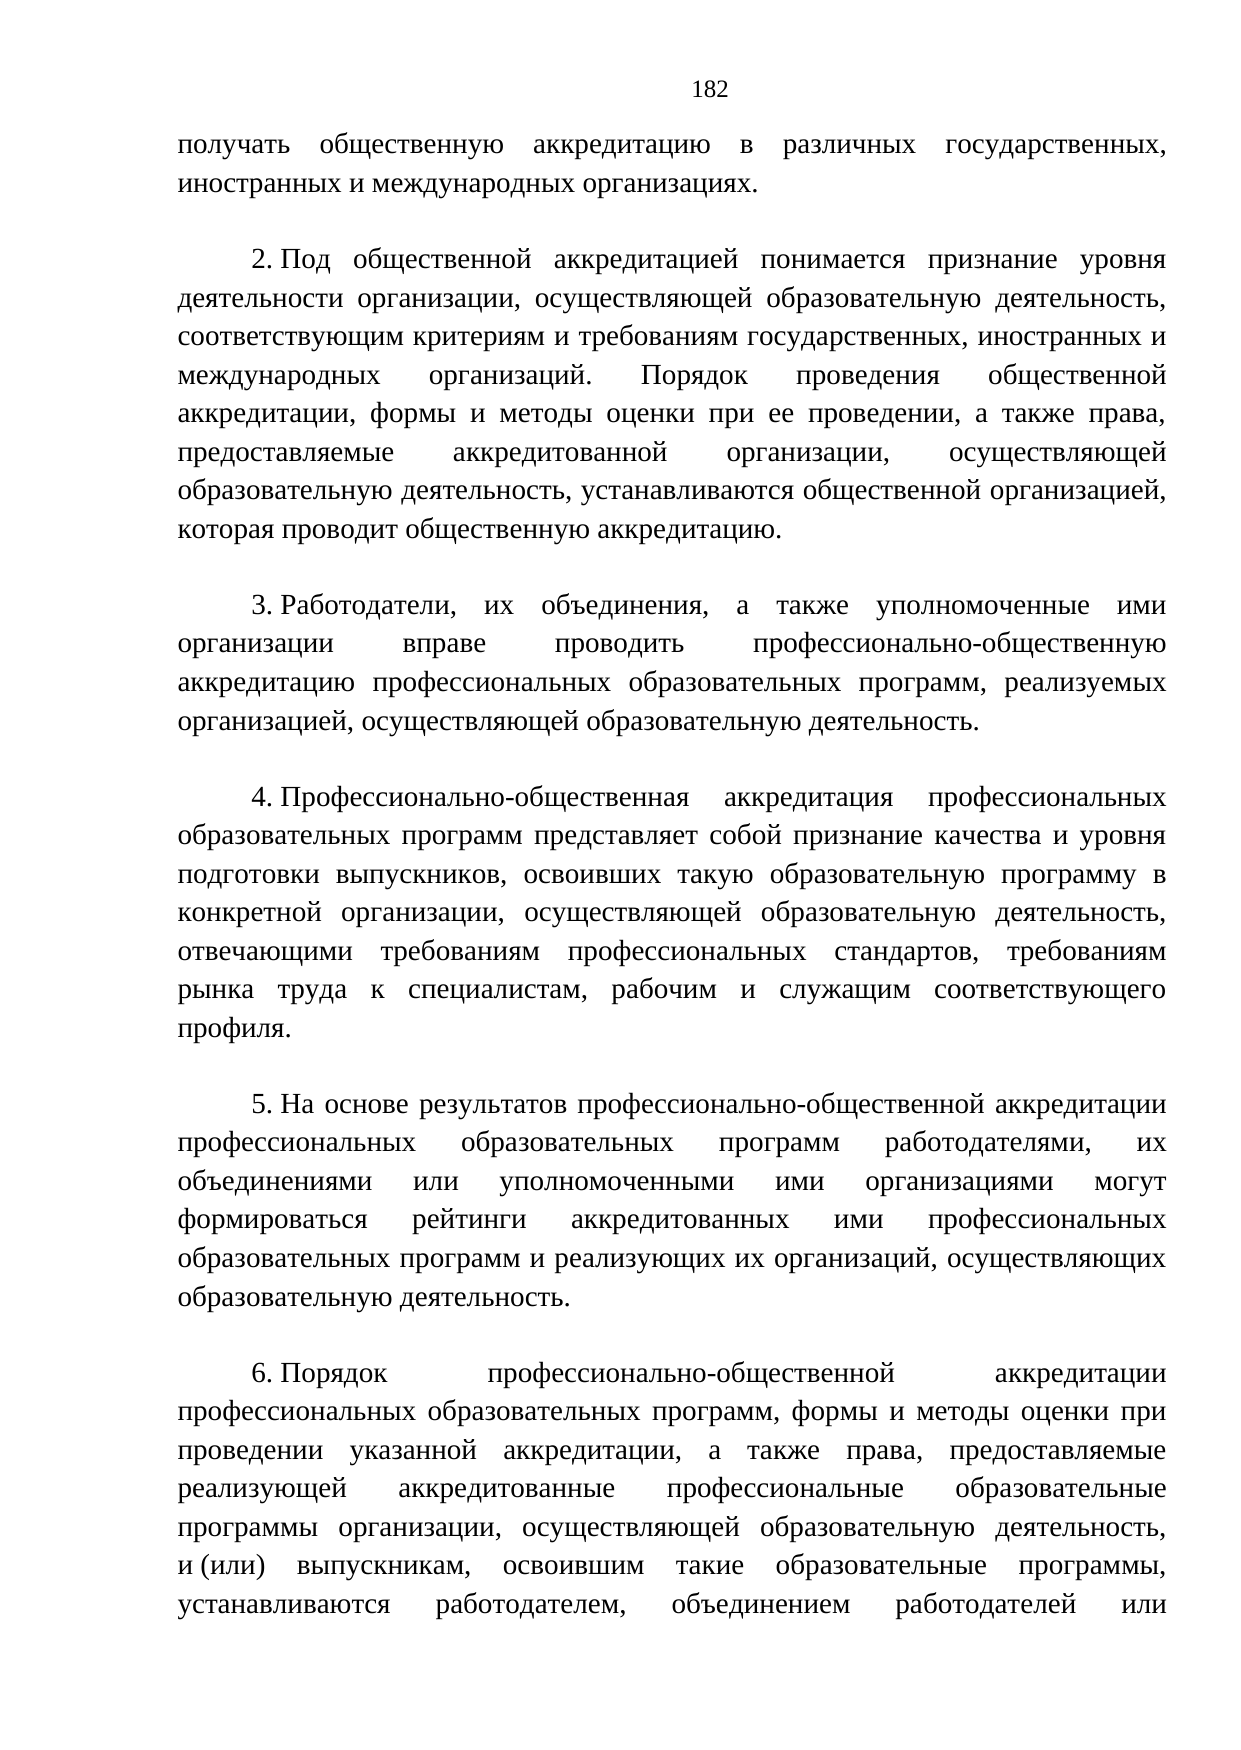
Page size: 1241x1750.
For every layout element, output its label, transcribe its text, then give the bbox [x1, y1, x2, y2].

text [177, 127, 1167, 199]
text 3. Работодатели, их объединения, а также уполномоченные ими организации вправе проводить профессионально-общественную аккредитацию профессиональных образовательных программ, реализуемых организацией, осуществляющей образовательную деятельность. [177, 587, 1167, 736]
text 4. Профессионально-общественная аккредитация профессиональных образовательных программ представляет собой признание качества и уровня подготовки выпускников, освоивших такую образовательную программу в конкретной организации, осуществляющей образовательную деятельность, отвечающими требованиям профессиональных стандартов, требованиям рынка труда к специалистам, рабочим и служащим соответствующего профиля. [177, 779, 1167, 1043]
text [177, 1355, 1167, 1619]
text 5. На основе результатов профессионально-общественной аккредитации профессиональных образовательных программ работодателями, их объединениями или уполномоченными ими организациями могут формироваться рейтинги аккредитованных ими профессиональных образовательных программ и реализующих их организаций, осуществляющих образовательную деятельность. [177, 1086, 1167, 1312]
text 2. Под общественной аккредитацией понимается признание уровня деятельности организации, осуществляющей образовательную деятельность, соответствующим критериям и требованиям государственных, иностранных и международных организаций. Порядок проведения общественной аккредитации, формы и методы оценки при ее проведении, а также права, предоставляемые аккредитованной организации, осуществляющей образовательную деятельность, устанавливаются общественной организацией, которая проводит общественную аккредитацию. [177, 241, 1167, 544]
